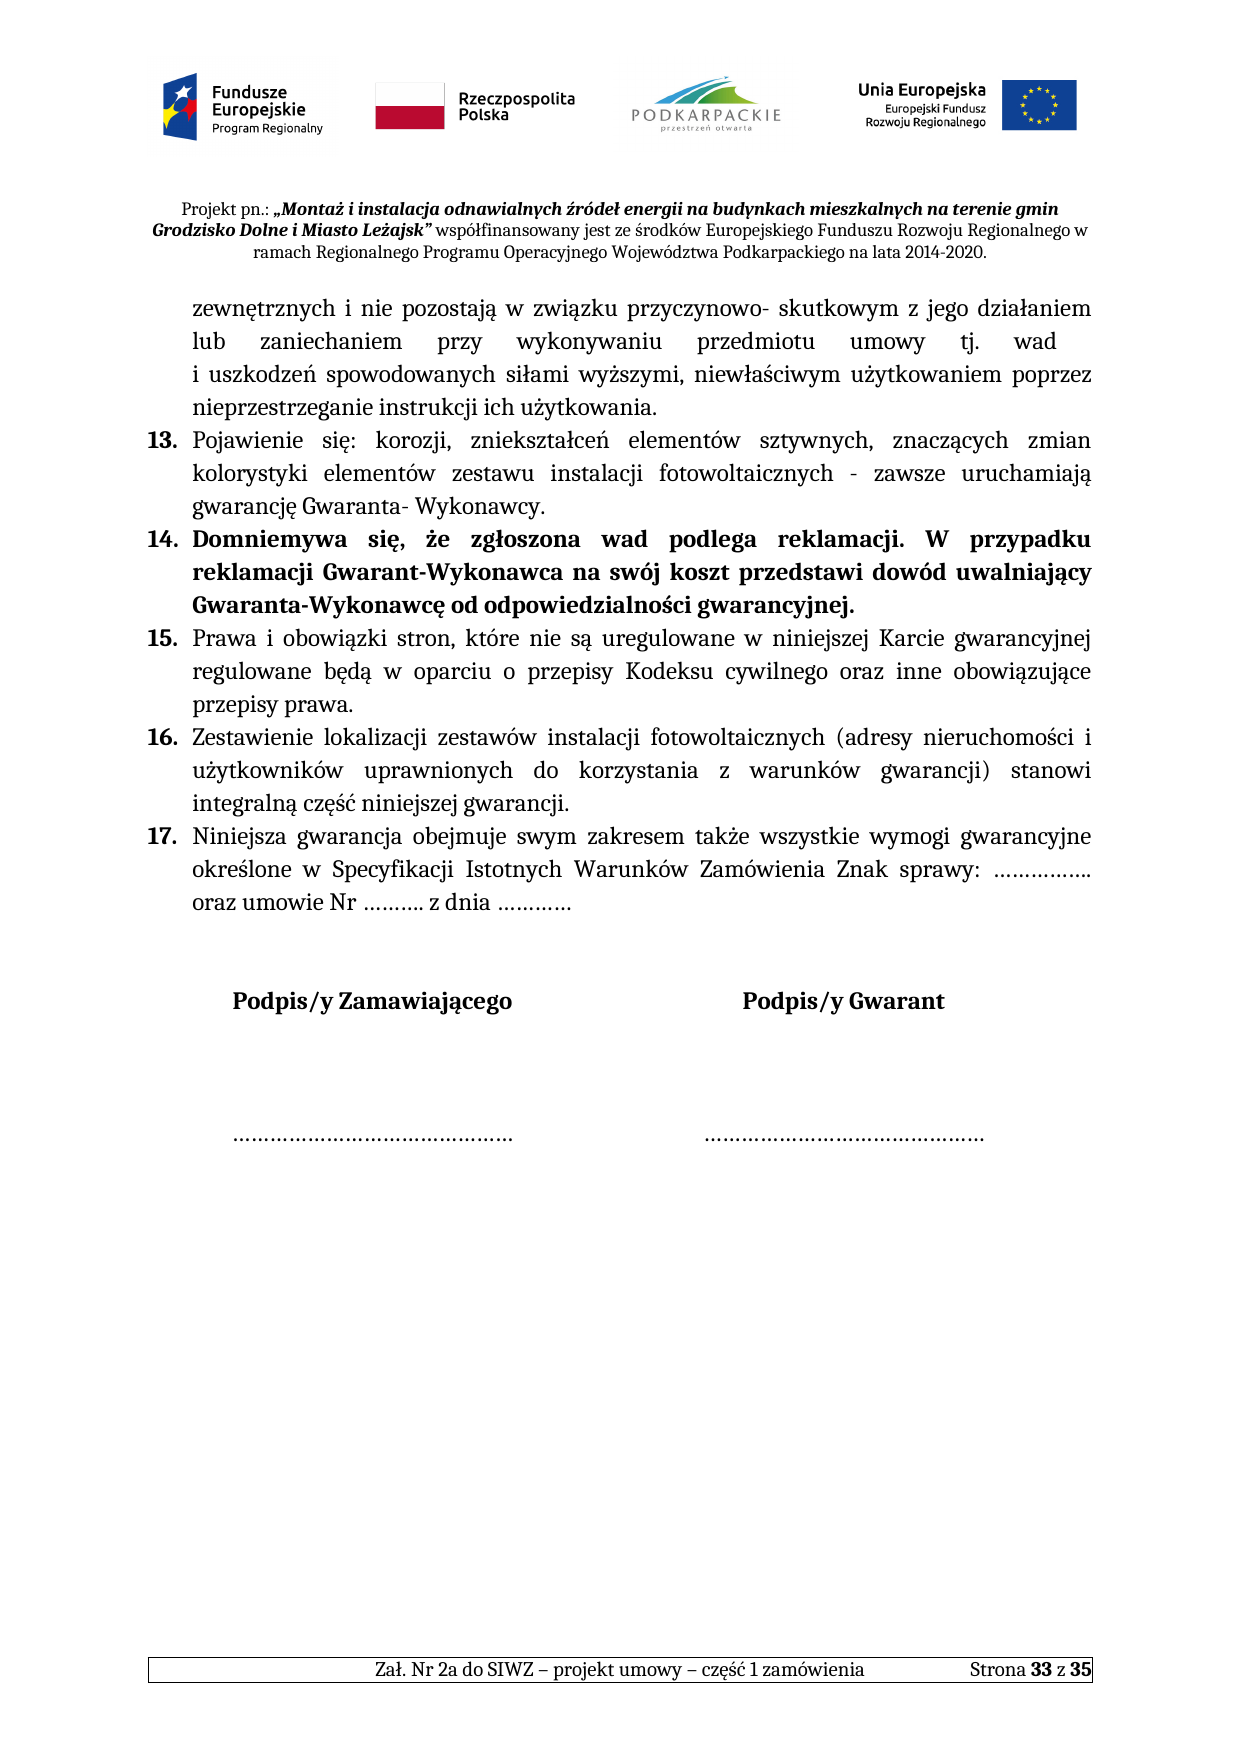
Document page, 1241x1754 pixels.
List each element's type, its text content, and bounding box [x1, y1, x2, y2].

table_header Podpis/y Gwarant [608, 987, 1079, 1020]
table_cell ……………………………………… [608, 1020, 1079, 1152]
picture [360, 67, 590, 145]
table_cell ……………………………………… [136, 1020, 608, 1152]
picture [147, 56, 339, 157]
list Zestawienie lokalizacji zestawów instalacji fotowoltaicznych (adresy nieruchomości i użytkowników uprawnionych do korzystania z warunków gwarancji) stanowi integralną część niniejszej gwarancji. [148, 723, 1093, 818]
picture [612, 56, 800, 152]
list Prawa i obowiązki stron, które nie są uregulowane w niniejszej Karcie gwarancyjnej regulowane będą w oparciu o przepisy Kodeksu cywilnego oraz inne obowiązujące przepisy prawa. [148, 624, 1093, 719]
list Pojawienie się: korozji, zniekształceń elementów sztywnych, znaczących zmian kolorystyki elementów zestawu instalacji fotowoltaicznych - zawsze uruchamiają gwarancję Gwaranta- Wykonawcy. [148, 426, 1093, 521]
table_header Podpis/y Zamawiającego [136, 987, 608, 1020]
picture [842, 62, 1094, 147]
list Domniemywa się, że zgłoszona wad podlega reklamacji. W przypadku reklamacji Gwarant-Wykonawca na swój koszt przedstawi dowód uwalniający Gwaranta-Wykonawcę od odpowiedzialności gwarancyjnej. [148, 525, 1093, 619]
list Niniejsza gwarancja obejmuje swym zakresem także wszystkie wymogi gwarancyjne określone w Specyfikacji Istotnych Warunków Zamówienia Znak sprawy: ……………. oraz umowie Nr ………. z dnia ………… [148, 822, 1093, 917]
